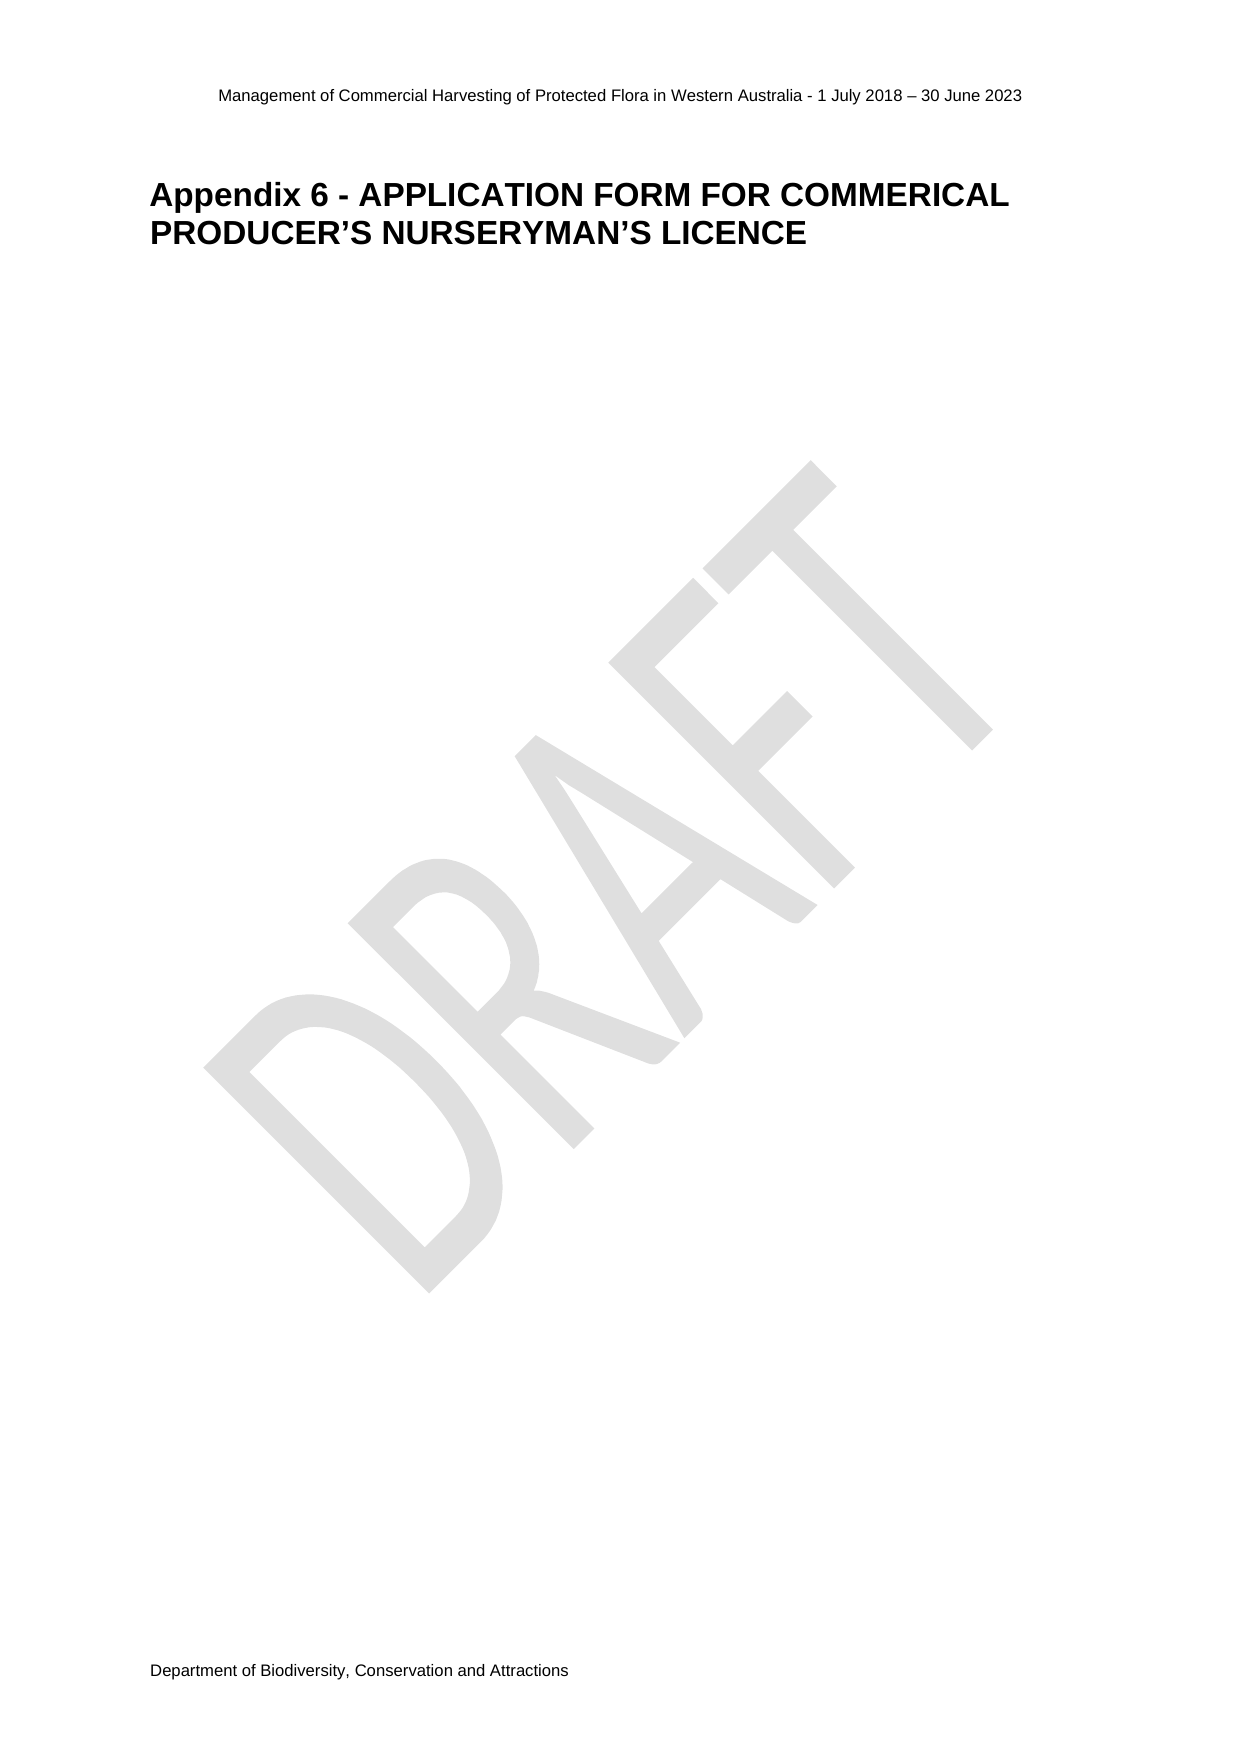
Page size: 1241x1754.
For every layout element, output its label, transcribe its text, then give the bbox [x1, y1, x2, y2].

subtitle Appendix 6 - APPLICATION FORM FOR COMMERICAL PRODUCER’S NURSERYMAN’S LICENCE [149, 175, 1090, 252]
